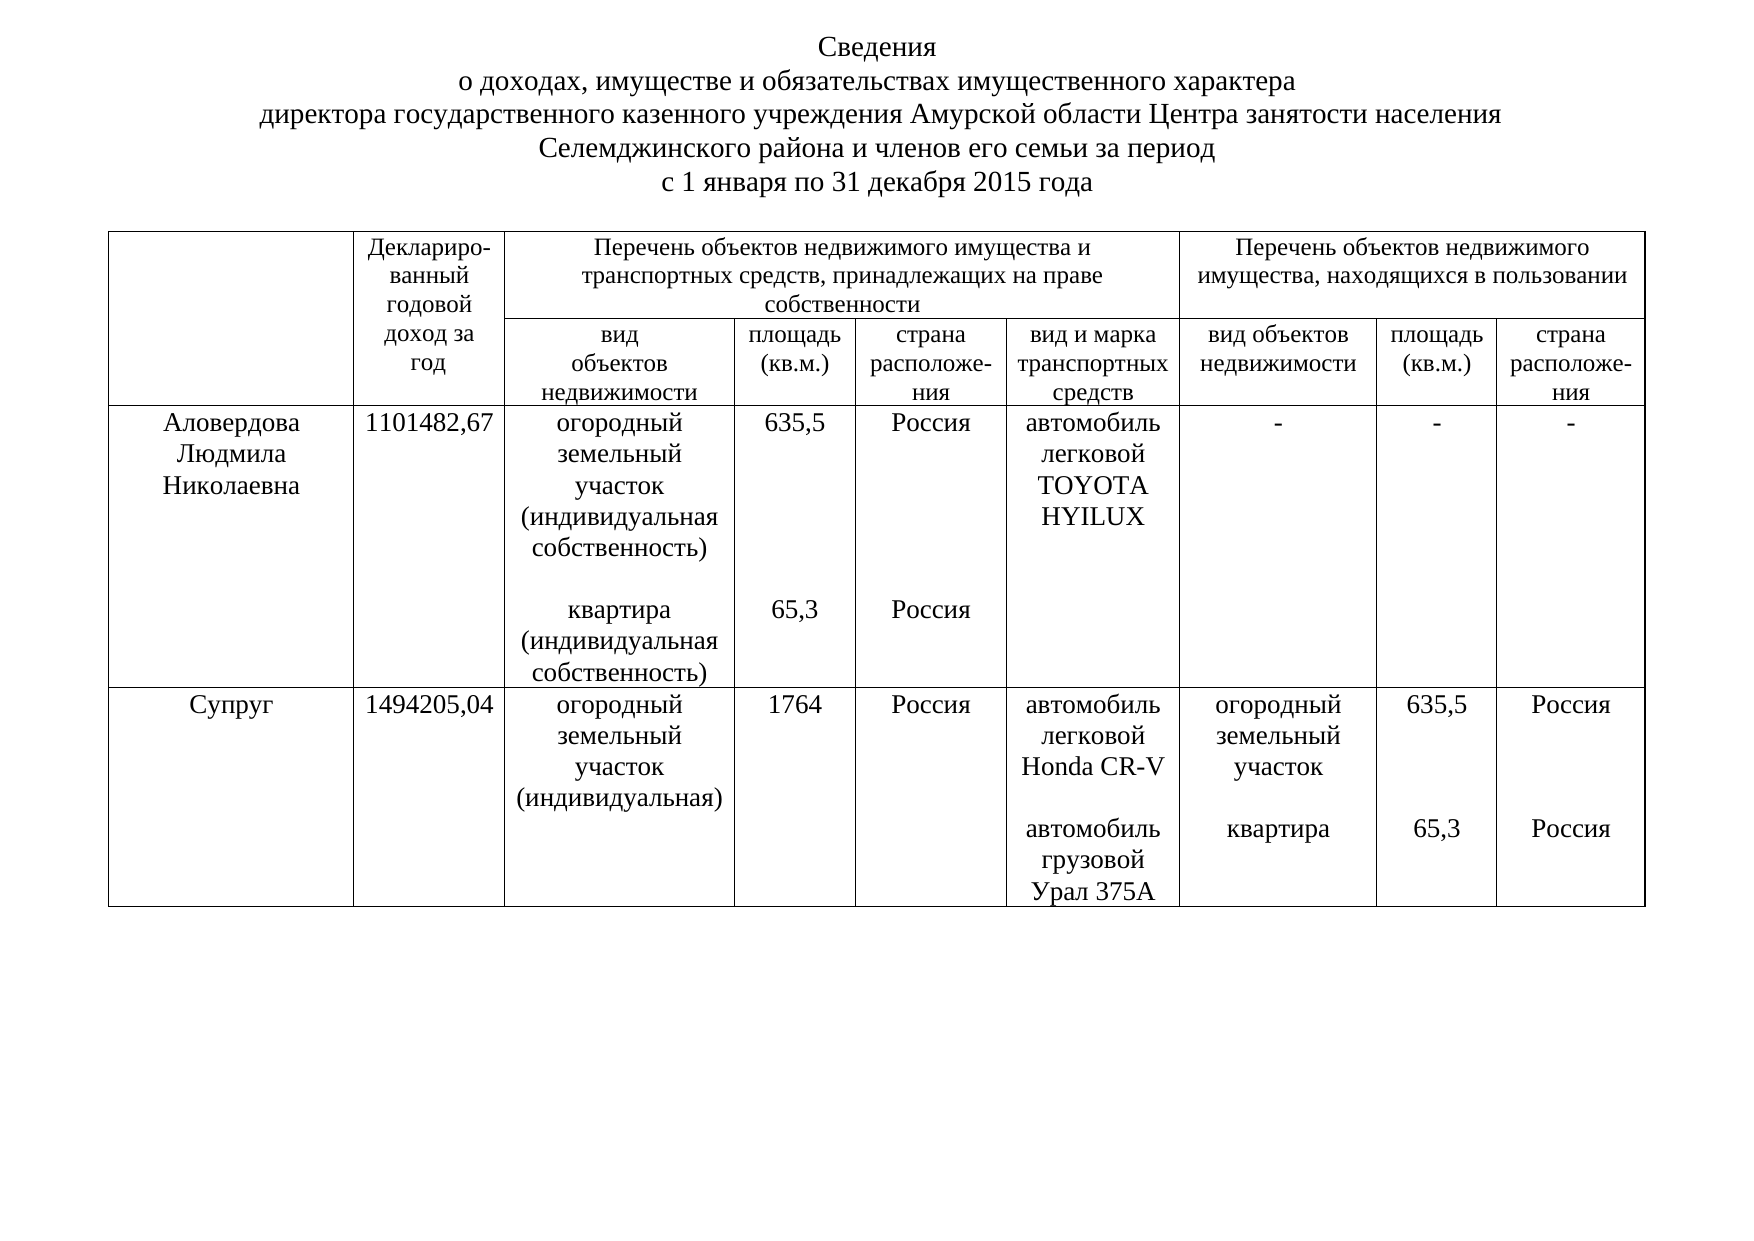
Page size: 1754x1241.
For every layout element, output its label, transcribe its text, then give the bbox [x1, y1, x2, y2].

table_cell 1494205,04 [354, 688, 504, 906]
table_cell - [1497, 406, 1644, 687]
table_cell вид объектов недвижимости [1180, 319, 1376, 405]
table_cell 635,5 65,3 [1377, 688, 1496, 906]
table_cell 1764 [735, 688, 855, 906]
table_cell страна расположе-ния [1497, 319, 1644, 405]
table_cell 1101482,67 [354, 406, 504, 687]
table_cell площадь (кв.м.) [735, 319, 855, 405]
table_header Перечень объектов недвижимого имущества, находящихся в пользовании [1180, 232, 1644, 318]
text о доходах, имуществе и обязательствах имущественного характера [118, 63, 1636, 97]
table_cell 635,5 65,3 [735, 406, 855, 687]
table_cell Аловердова Людмила Николаевна [109, 406, 353, 687]
table_cell вид объектов недвижимости [505, 319, 734, 405]
text с 1 января по 31 декабря 2015 года [118, 164, 1636, 197]
table_cell - [1377, 406, 1496, 687]
table_cell площадь (кв.м.) [1377, 319, 1496, 405]
table_cell вид и марка транспортных средств [1007, 319, 1179, 405]
text директора государственного казенного учреждения Амурской области Центра занятости населения [118, 97, 1636, 130]
table_header Перечень объектов недвижимого имущества и транспортных средств, принадлежащих на праве собственности [505, 232, 1179, 318]
table_cell страна расположе-ния [856, 319, 1006, 405]
table_cell автомобиль легковой TOYOTA HYILUX [1007, 406, 1179, 687]
table_cell - [1180, 406, 1376, 687]
table_header Деклариро- ванный годовой доход за год [354, 232, 504, 405]
table_cell Россия [856, 688, 1006, 906]
table_cell огородный земельный участок (индивидуальная собственность) квартира (индивидуальная собственность) [505, 406, 734, 687]
table_cell автомобиль легковой Honda CR-V автомобиль грузовой Урал 375А [1007, 688, 1179, 906]
table_cell Россия Россия [1497, 688, 1644, 906]
table_header [109, 232, 353, 405]
text Селемджинского района и членов его семьи за период [118, 130, 1636, 164]
text Сведения [118, 29, 1636, 63]
table_cell Россия Россия [856, 406, 1006, 687]
table_cell огородный земельный участок (индивидуальная) [505, 688, 734, 906]
table_cell Супруг [109, 688, 353, 906]
table_cell огородный земельный участок квартира [1180, 688, 1376, 906]
